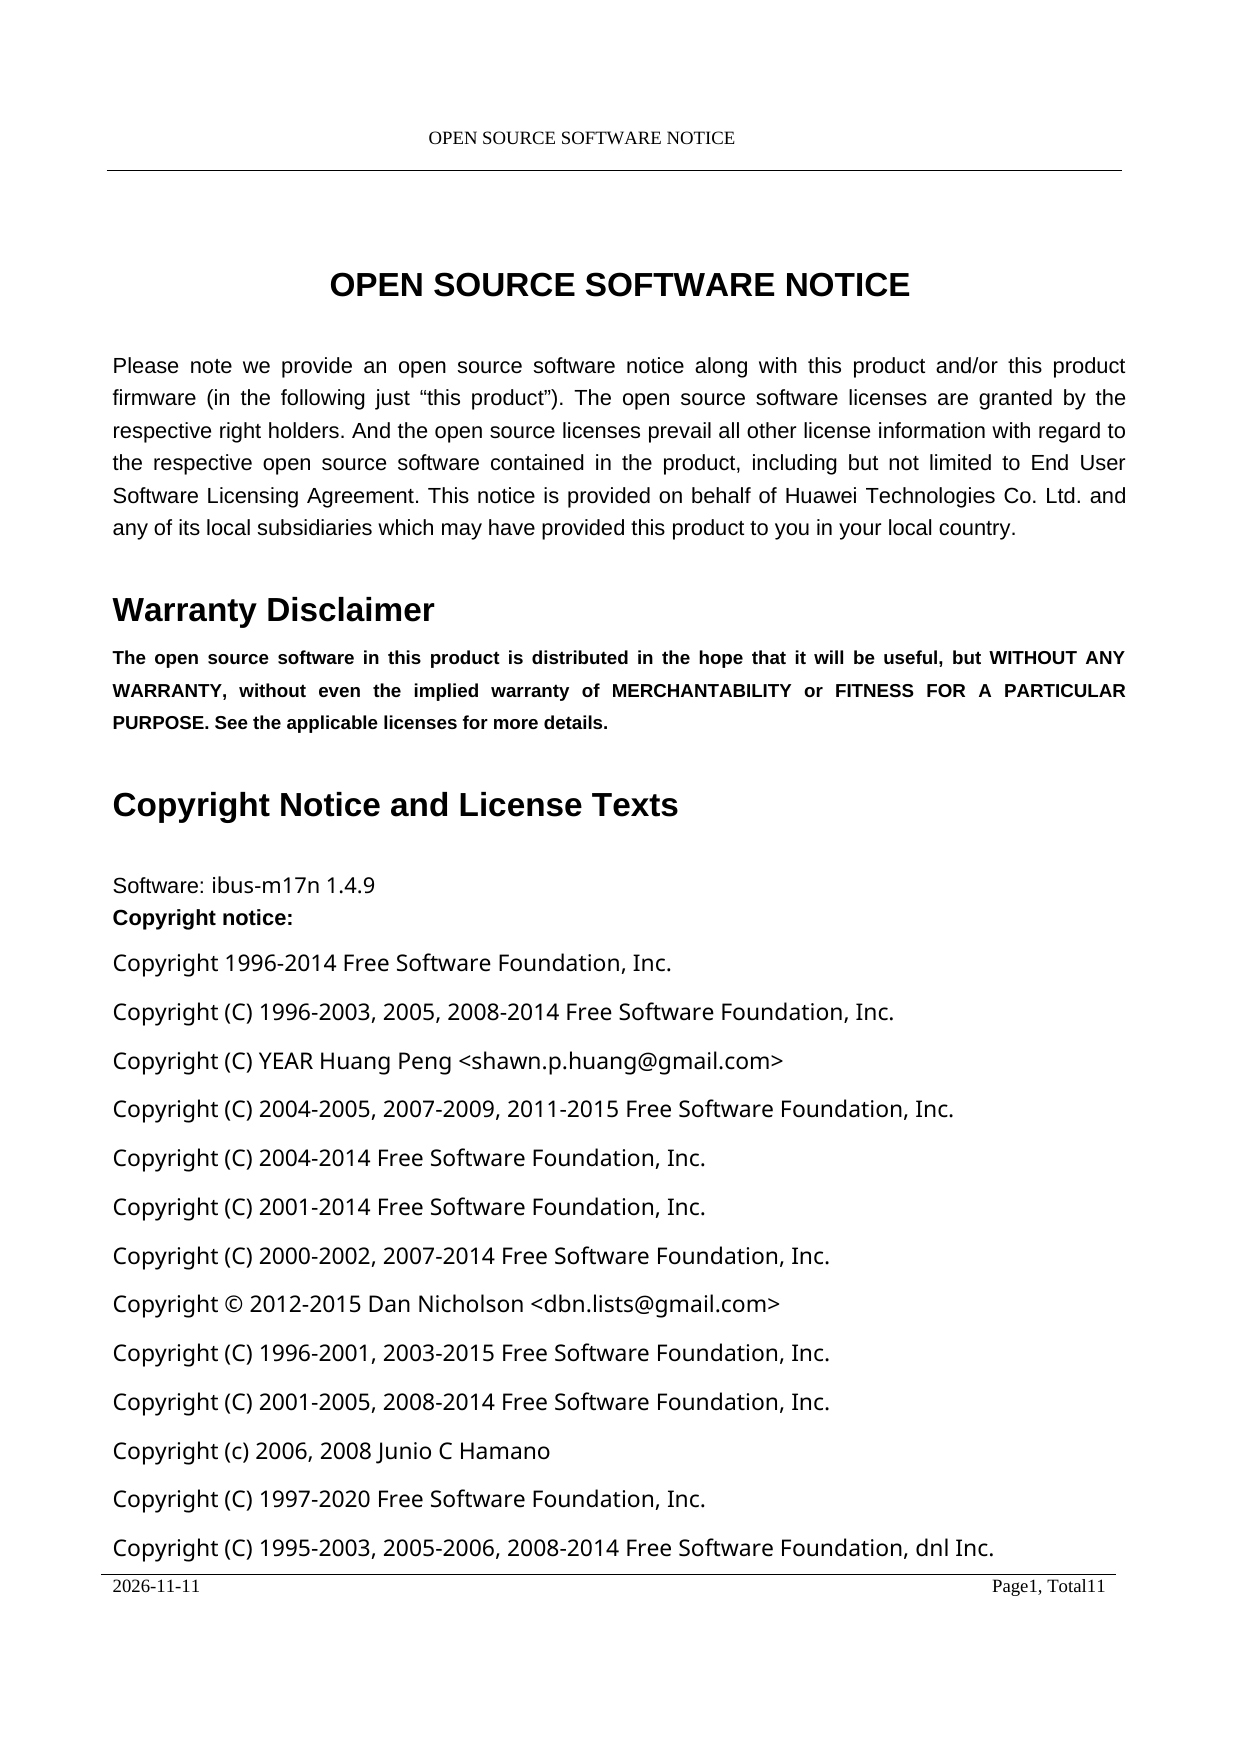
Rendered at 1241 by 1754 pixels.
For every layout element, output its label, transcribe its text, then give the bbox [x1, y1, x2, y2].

text Copyright Notice and License Texts [112, 771, 1128, 836]
text Please note we provide an open source software notice along with this product and/or this product firmware (in the following just “this product”). The open source software licenses are granted by the respective right holders. And the open source licenses prevail all other license information with regard to the respective open source software contained in the product, including but not limited to End User Software Licensing Agreement. This notice is provided on behalf of Huawei Technologies Co. Ltd. and any of its local subsidiaries which may have provided this product to you in your local country. [112, 349, 1128, 544]
text Warranty Disclaimer [112, 576, 1128, 641]
text Software: ibus-m17n 1.4.9 [112, 869, 1128, 901]
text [112, 947, 1128, 1564]
text OPEN SOURCE SOFTWARE NOTICE [112, 251, 1128, 316]
text Copyright notice: [112, 901, 1128, 934]
text The open source software in this product is distributed in the hope that it will be useful, but WITHOUT ANY WARRANTY, without even the implied warranty of MERCHANTABILITY or FITNESS FOR A PARTICULAR PURPOSE. See the applicable licenses for more details. [112, 641, 1128, 739]
